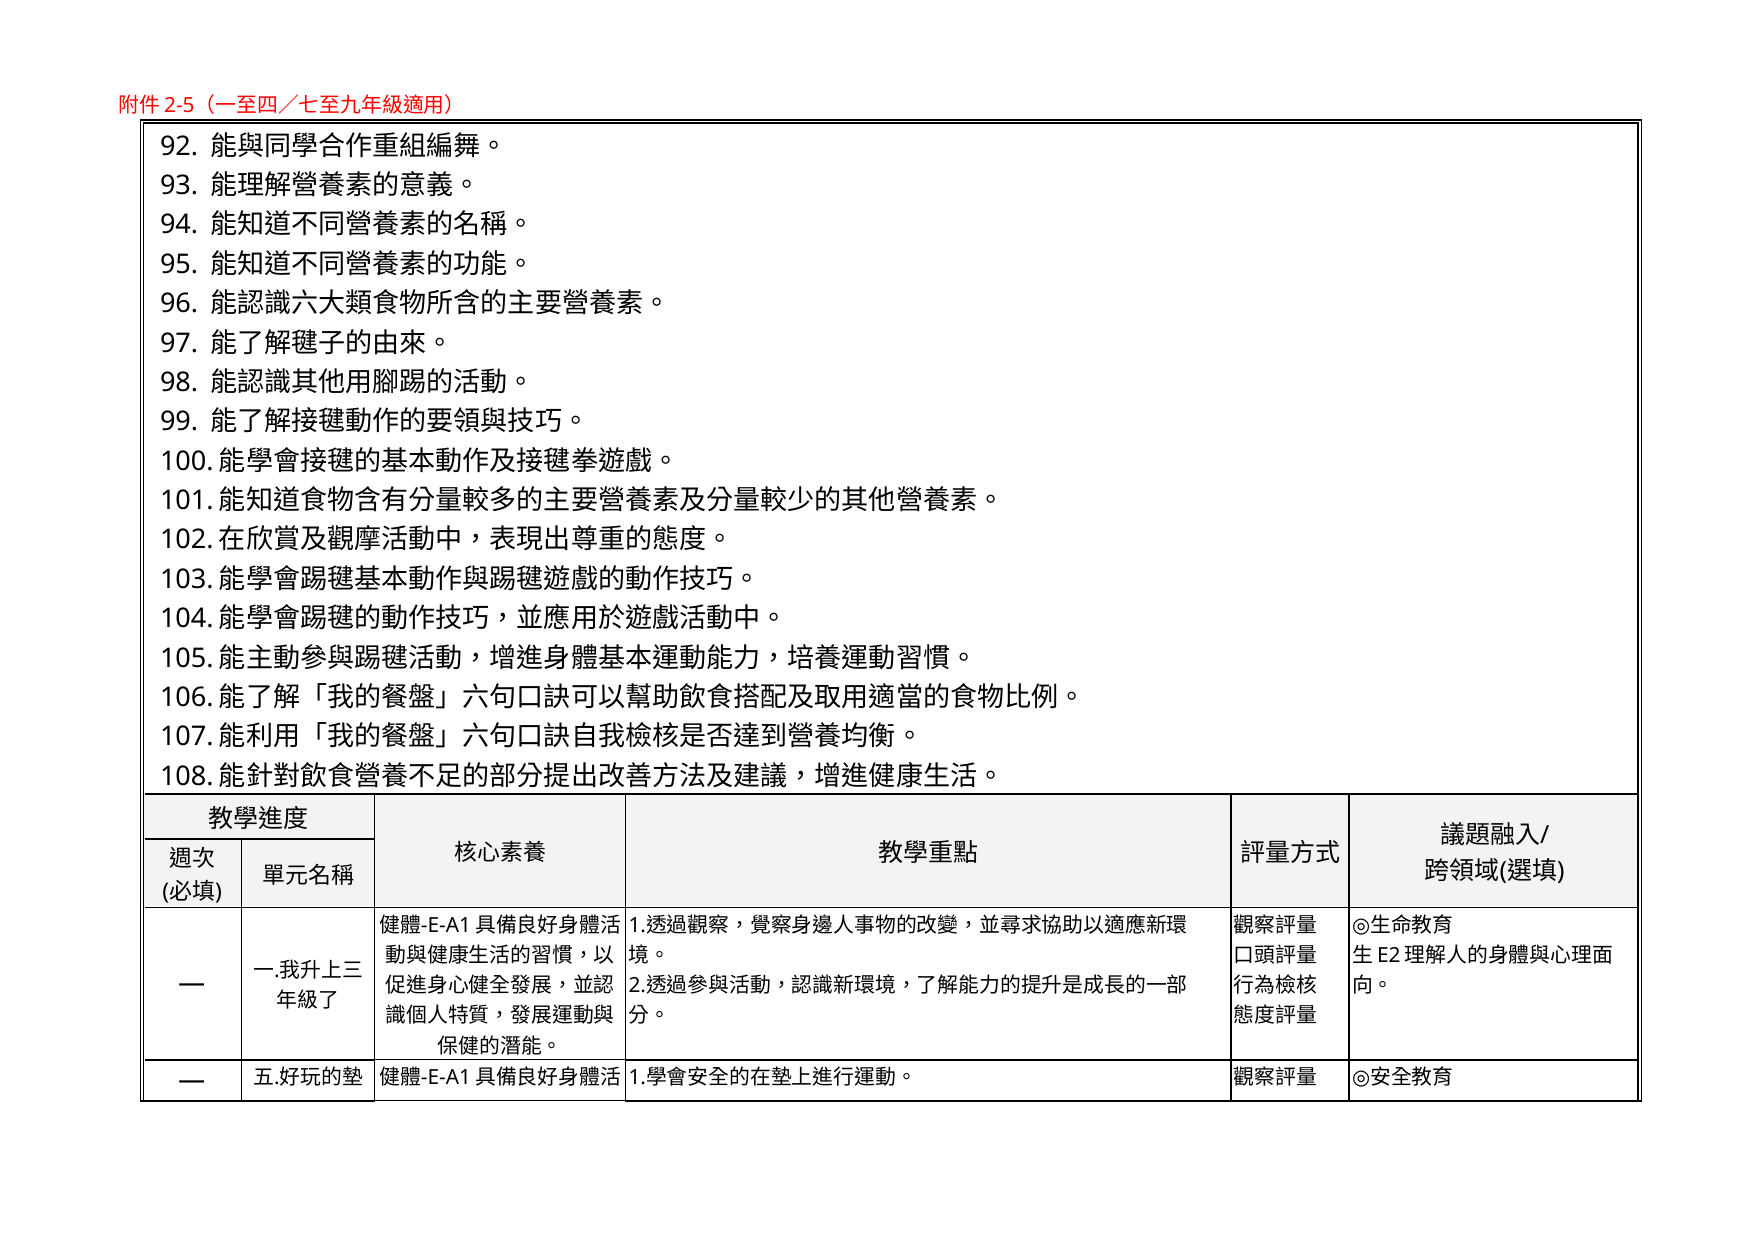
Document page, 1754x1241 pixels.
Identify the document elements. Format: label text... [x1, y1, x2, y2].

table_cell 1.透過觀察，覺察身邊人事物的改變，並尋求協助以適應新環境。 2.透過參與活動，認識新環境，了解能力的提升是成長的一部分。 [626, 908, 1230, 1059]
table_cell 五.好玩的墊上運動 [242, 1061, 374, 1100]
table_cell 觀察評量 口頭評量 行為檢核 態度評量 [1232, 908, 1348, 1059]
table_cell 一 [144, 1060, 241, 1100]
table_cell 核心素養 [375, 795, 625, 906]
table_cell 週次 (必填) [144, 839, 241, 906]
table_cell 一.我升上三年級了 [242, 908, 374, 1059]
table_cell 教學重點 [626, 795, 1230, 906]
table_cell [626, 1061, 1230, 1100]
table_cell ◎生命教育 生E2理解人的身體與心理面向。 [1350, 908, 1637, 1059]
table_cell 教學進度 [144, 794, 374, 838]
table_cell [375, 908, 625, 1059]
table_cell 議題融入/ 跨領域(選填) [1350, 795, 1637, 906]
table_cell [375, 1060, 625, 1100]
table_cell 評量方式 [1232, 795, 1348, 906]
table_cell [1350, 1061, 1637, 1100]
table_cell 單元名稱 [242, 840, 374, 906]
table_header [144, 124, 1637, 793]
table_cell 一 [144, 908, 241, 1059]
table_cell 觀察評量 口頭評量 行為檢核 態度評量 [1232, 1061, 1348, 1100]
